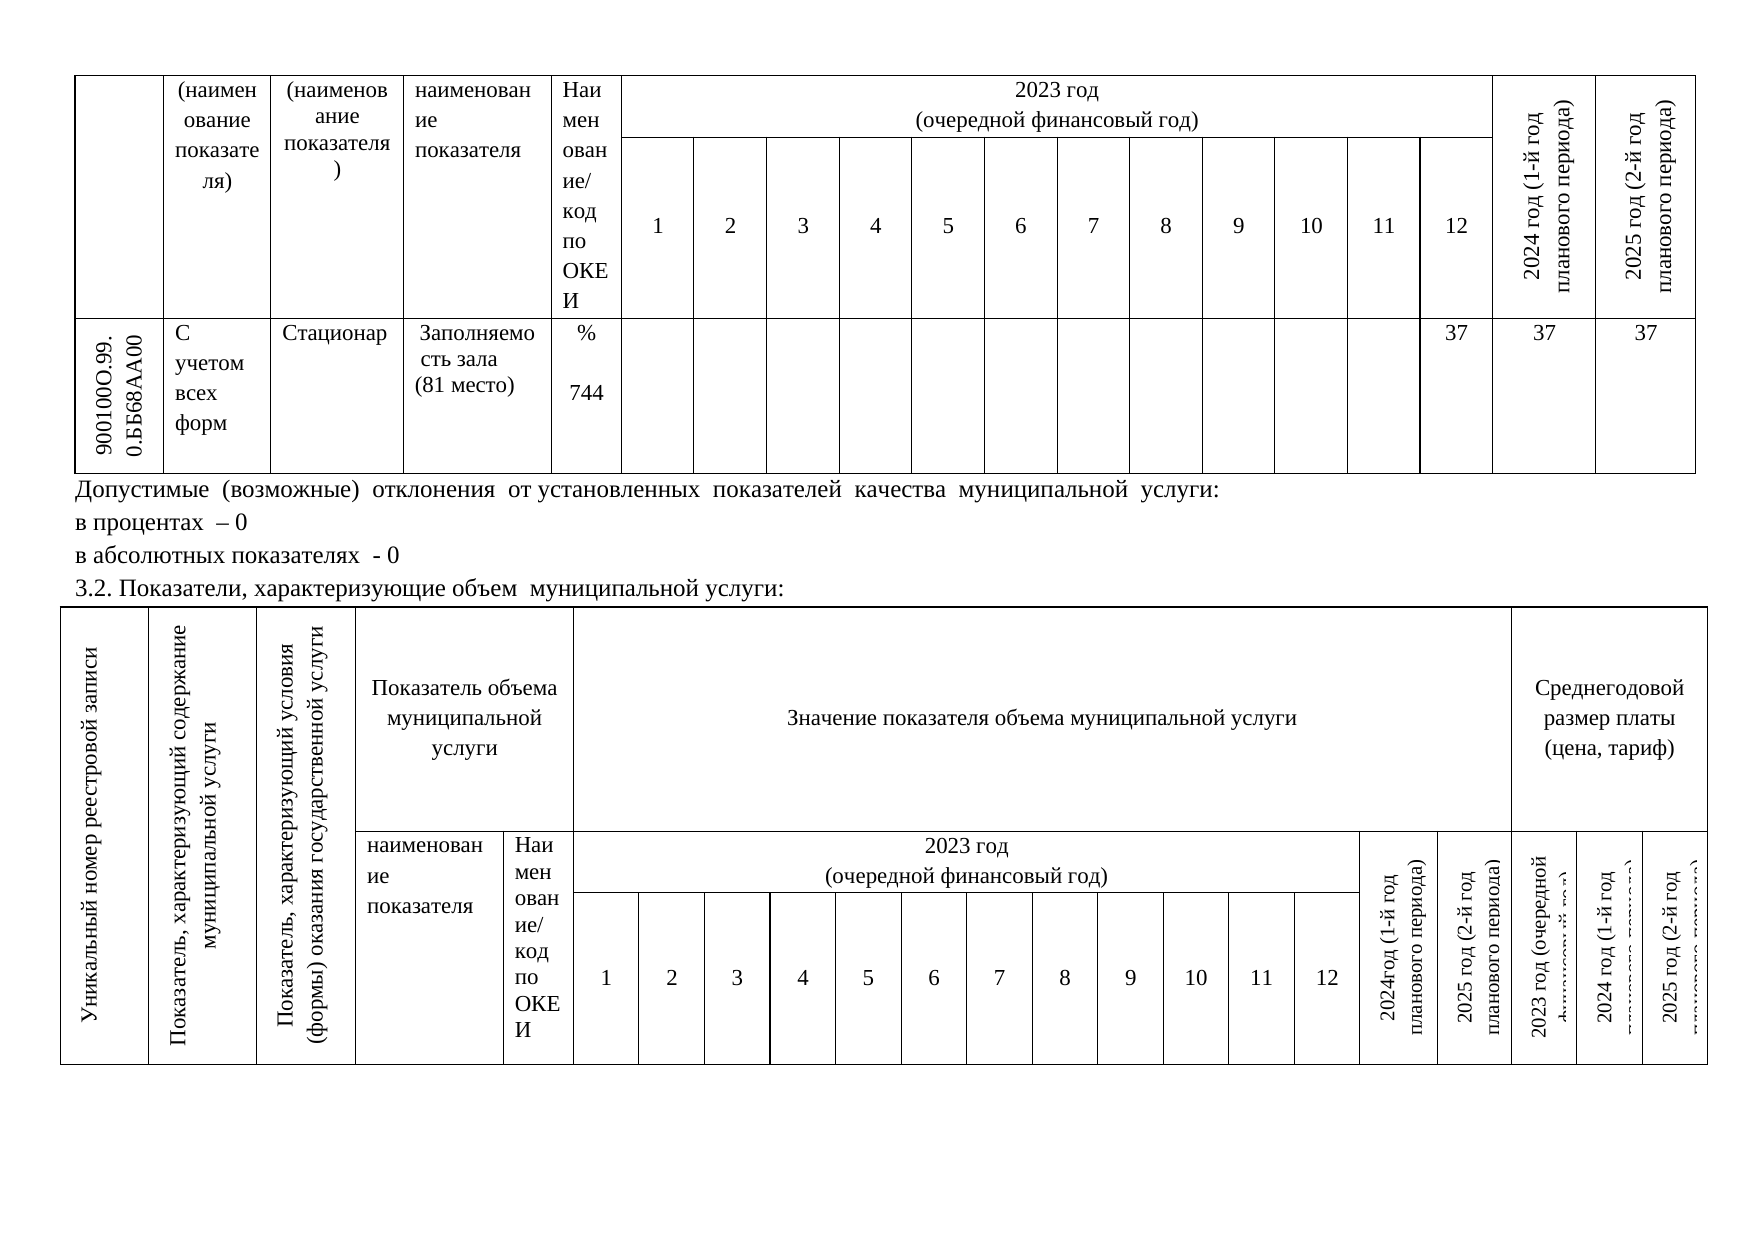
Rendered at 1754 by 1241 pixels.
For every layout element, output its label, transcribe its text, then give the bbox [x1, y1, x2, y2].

table_cell С учетом всех форм [164, 319, 270, 473]
table_cell 2 [694, 138, 766, 318]
table_cell 9 [1203, 138, 1274, 318]
table_header Показатель объема муниципальной услуги [356, 608, 573, 831]
table_cell (наименование показателя) [164, 76, 270, 318]
table_cell 10 [1275, 138, 1347, 318]
table_cell 2 [639, 893, 704, 1064]
table_cell 1 [622, 138, 693, 318]
table_cell 2025 год (2-й год планового периода) [1438, 832, 1511, 1064]
table_cell 2024год (1-й год планового периода) [1360, 832, 1437, 1064]
table_cell [840, 319, 911, 473]
table_cell [694, 319, 766, 473]
table_cell 6 [902, 893, 966, 1064]
table_cell 37 [1421, 319, 1492, 473]
table_cell (наименование показателя) [271, 76, 403, 318]
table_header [76, 76, 163, 318]
table_cell 3 [705, 893, 769, 1064]
table_cell 2023 год (очередной финансовый год) [574, 832, 1359, 892]
table_cell 10 [1164, 893, 1228, 1064]
table_cell наименование показателя [356, 832, 503, 1064]
text Допустимые (возможные) отклонения от установленных показателей качества муниципальной услуги: [75, 474, 1679, 503]
table_cell 5 [912, 138, 984, 318]
table_cell [1203, 319, 1274, 473]
table_cell [1275, 319, 1347, 473]
table_cell [1348, 319, 1419, 473]
table_cell 1 [574, 893, 638, 1064]
table_cell [1130, 319, 1202, 473]
table_cell Заполняемость зала (81 место) [404, 319, 551, 473]
table_header Показатель, характеризующий условия (формы) оказания государственной услуги [257, 608, 355, 1064]
table_cell [912, 319, 984, 473]
table_cell 8 [1130, 138, 1202, 318]
table_cell 2024 год (1-й год планового периода) [1493, 76, 1595, 318]
table_cell [622, 319, 693, 473]
table_cell Наименование/код по ОКЕИ [504, 832, 573, 1064]
table_cell Стационар [271, 319, 403, 473]
table_header Уникальный номер реестровой записи [61, 608, 148, 1064]
table_cell 4 [840, 138, 911, 318]
table_cell 2025 год (2-й год планового периода) [1643, 832, 1707, 1064]
table_header Показатель, характеризующий содержание муниципальной услуги [149, 608, 256, 1064]
table_cell 37 [1493, 319, 1595, 473]
table_cell 900100О.99.0.ББ68АА00002 [76, 319, 163, 473]
table_cell % 744 [552, 319, 621, 473]
table_cell 11 [1348, 138, 1419, 318]
text в процентах – 0 [75, 507, 1679, 536]
table_cell 7 [967, 893, 1032, 1064]
table_cell Наименование/ код по ОКЕИ [552, 76, 621, 318]
table_cell 4 [771, 893, 835, 1064]
table_cell 2023 год (очередной финансовый год) [622, 76, 1492, 137]
table_cell 12 [1421, 138, 1492, 318]
table_cell 2025 год (2-й год планового периода) [1596, 76, 1695, 318]
table_cell 9 [1098, 893, 1163, 1064]
table_cell 37 [1596, 319, 1695, 473]
table_cell 2024 год (1-й год планового периода) [1577, 832, 1642, 1064]
table_cell 11 [1229, 893, 1294, 1064]
table_cell 12 [1295, 893, 1359, 1064]
table_cell 5 [836, 893, 901, 1064]
table_cell наименование показателя [404, 76, 551, 318]
table_cell [1058, 319, 1129, 473]
table_cell 2023 год (очередной финансовый год) [1512, 832, 1576, 1064]
table_cell 3 [767, 138, 839, 318]
table_cell 7 [1058, 138, 1129, 318]
table_header Среднегодовой размер платы (цена, тариф) [1512, 608, 1707, 831]
text в абсолютных показателях - 0 [75, 540, 1679, 569]
table_header Значение показателя объема муниципальной услуги [574, 608, 1511, 831]
table_cell 6 [985, 138, 1057, 318]
table_cell 8 [1033, 893, 1097, 1064]
table_cell [767, 319, 839, 473]
text 3.2. Показатели, характеризующие объем муниципальной услуги: [75, 573, 1679, 602]
table_cell [985, 319, 1057, 473]
